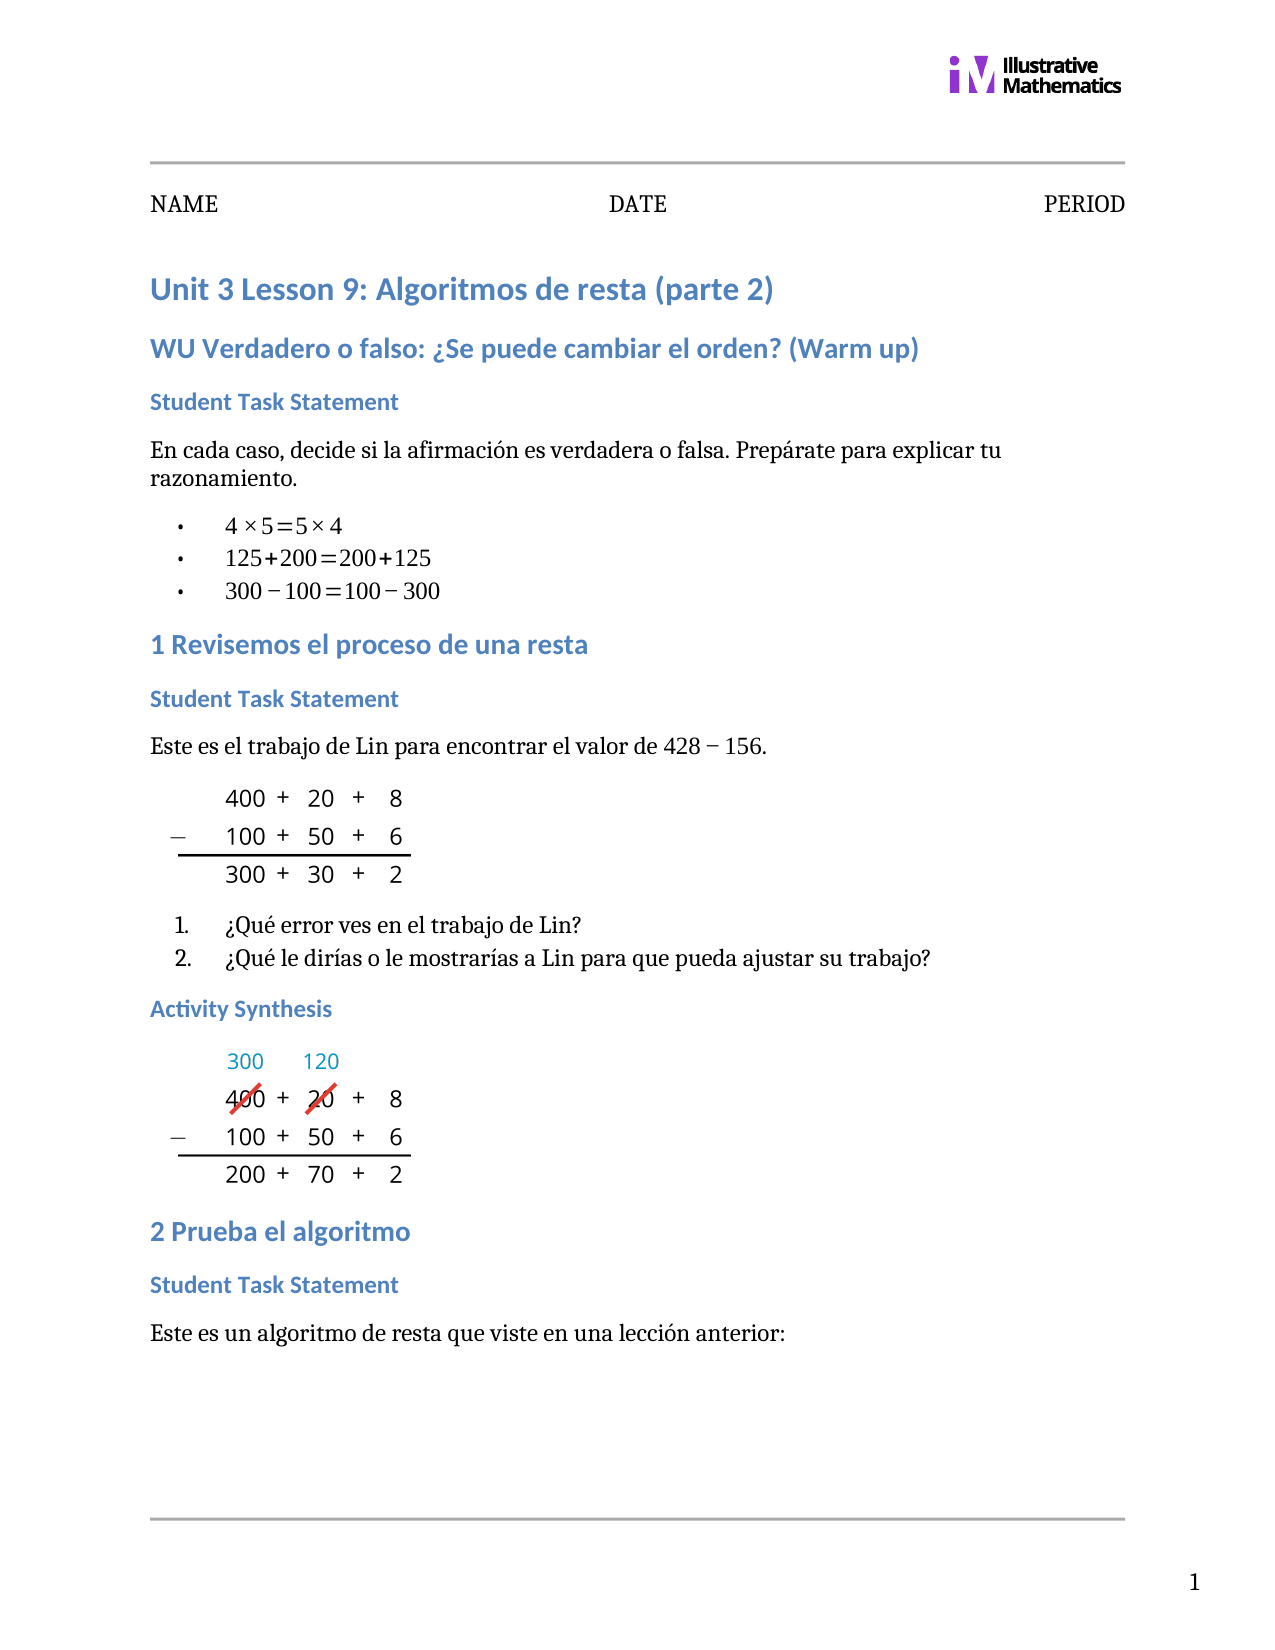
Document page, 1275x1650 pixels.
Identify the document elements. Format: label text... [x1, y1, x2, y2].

subtitle Student Task Statement [150, 386, 1125, 417]
subtitle 2 Prueba el algoritmo [150, 1213, 1125, 1249]
subtitle Student Task Statement [150, 1269, 1125, 1300]
subtitle Unit 3 Lesson 9: Algoritmos de resta (parte 2) [150, 268, 1125, 309]
subtitle WU Verdadero o falso: ¿Se puede cambiar el orden? (Warm up) [150, 330, 1125, 366]
picture [168, 1042, 413, 1193]
list ¿Qué error ves en el trabajo de Lin? [175, 911, 1125, 940]
subtitle 1 Revisemos el proceso de una resta [150, 626, 1125, 662]
subtitle Student Task Statement [150, 683, 1125, 713]
list ¿Qué le dirías o le mostrarías a Lin para que pueda ajustar su trabajo? [175, 943, 1125, 972]
text En cada caso, decide si la afirmación es verdadera o falsa. Prepárate para explicar tu razonamiento. [150, 436, 1125, 493]
text Este es un algoritmo de resta que viste en una lección anterior: [150, 1319, 1125, 1348]
text Este es el trabajo de Lin para encontrar el valor de . [150, 732, 1125, 761]
subtitle Activity Synthesis [150, 993, 1125, 1023]
picture [949, 55, 1121, 93]
picture [168, 779, 413, 893]
